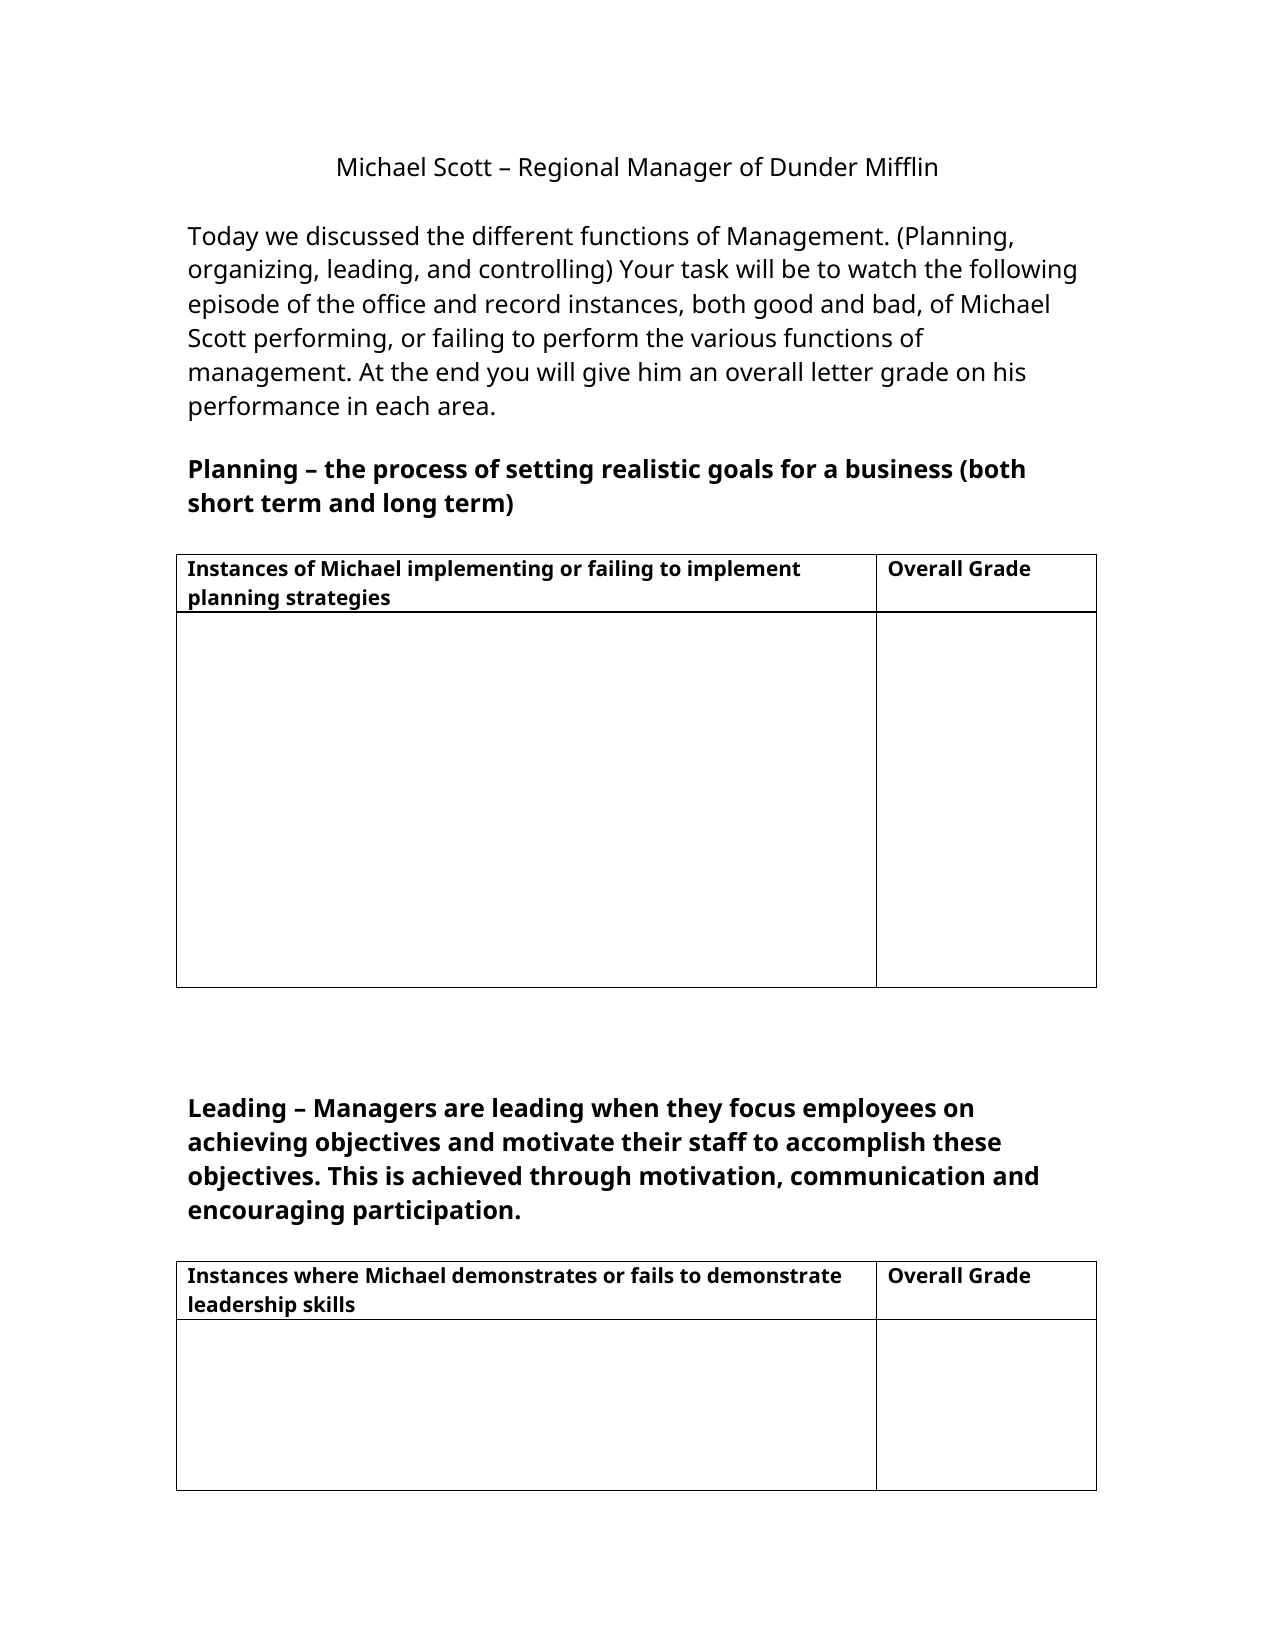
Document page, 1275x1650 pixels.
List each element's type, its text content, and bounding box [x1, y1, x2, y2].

text Today we discussed the different functions of Management. (Planning, organizing, leading, and controlling) Your task will be to watch the following episode of the office and record instances, both good and bad, of Michael Scott performing, or failing to perform the various functions of management. At the end you will give him an overall letter grade on his performance in each area. [187, 218, 1087, 422]
table_header Instances where Michael demonstrates or fails to demonstrate leadership skills [177, 1262, 876, 1318]
table_cell [877, 613, 1096, 987]
table_cell [177, 613, 876, 987]
text Michael Scott – Regional Manager of Dunder Mifflin [187, 150, 1087, 184]
text Leading – Managers are leading when they focus employees on achieving objectives and motivate their staff to accomplish these objectives. This is achieved through motivation, communication and encouraging participation. [187, 1090, 1087, 1227]
table_cell [877, 1320, 1096, 1490]
text Planning – the process of setting realistic goals for a business (both short term and long term) [187, 451, 1087, 519]
table_header Overall Grade [877, 555, 1096, 611]
table_header Instances of Michael implementing or failing to implement planning strategies [177, 555, 876, 611]
table_cell [177, 1320, 876, 1490]
table_header Overall Grade [877, 1262, 1096, 1318]
